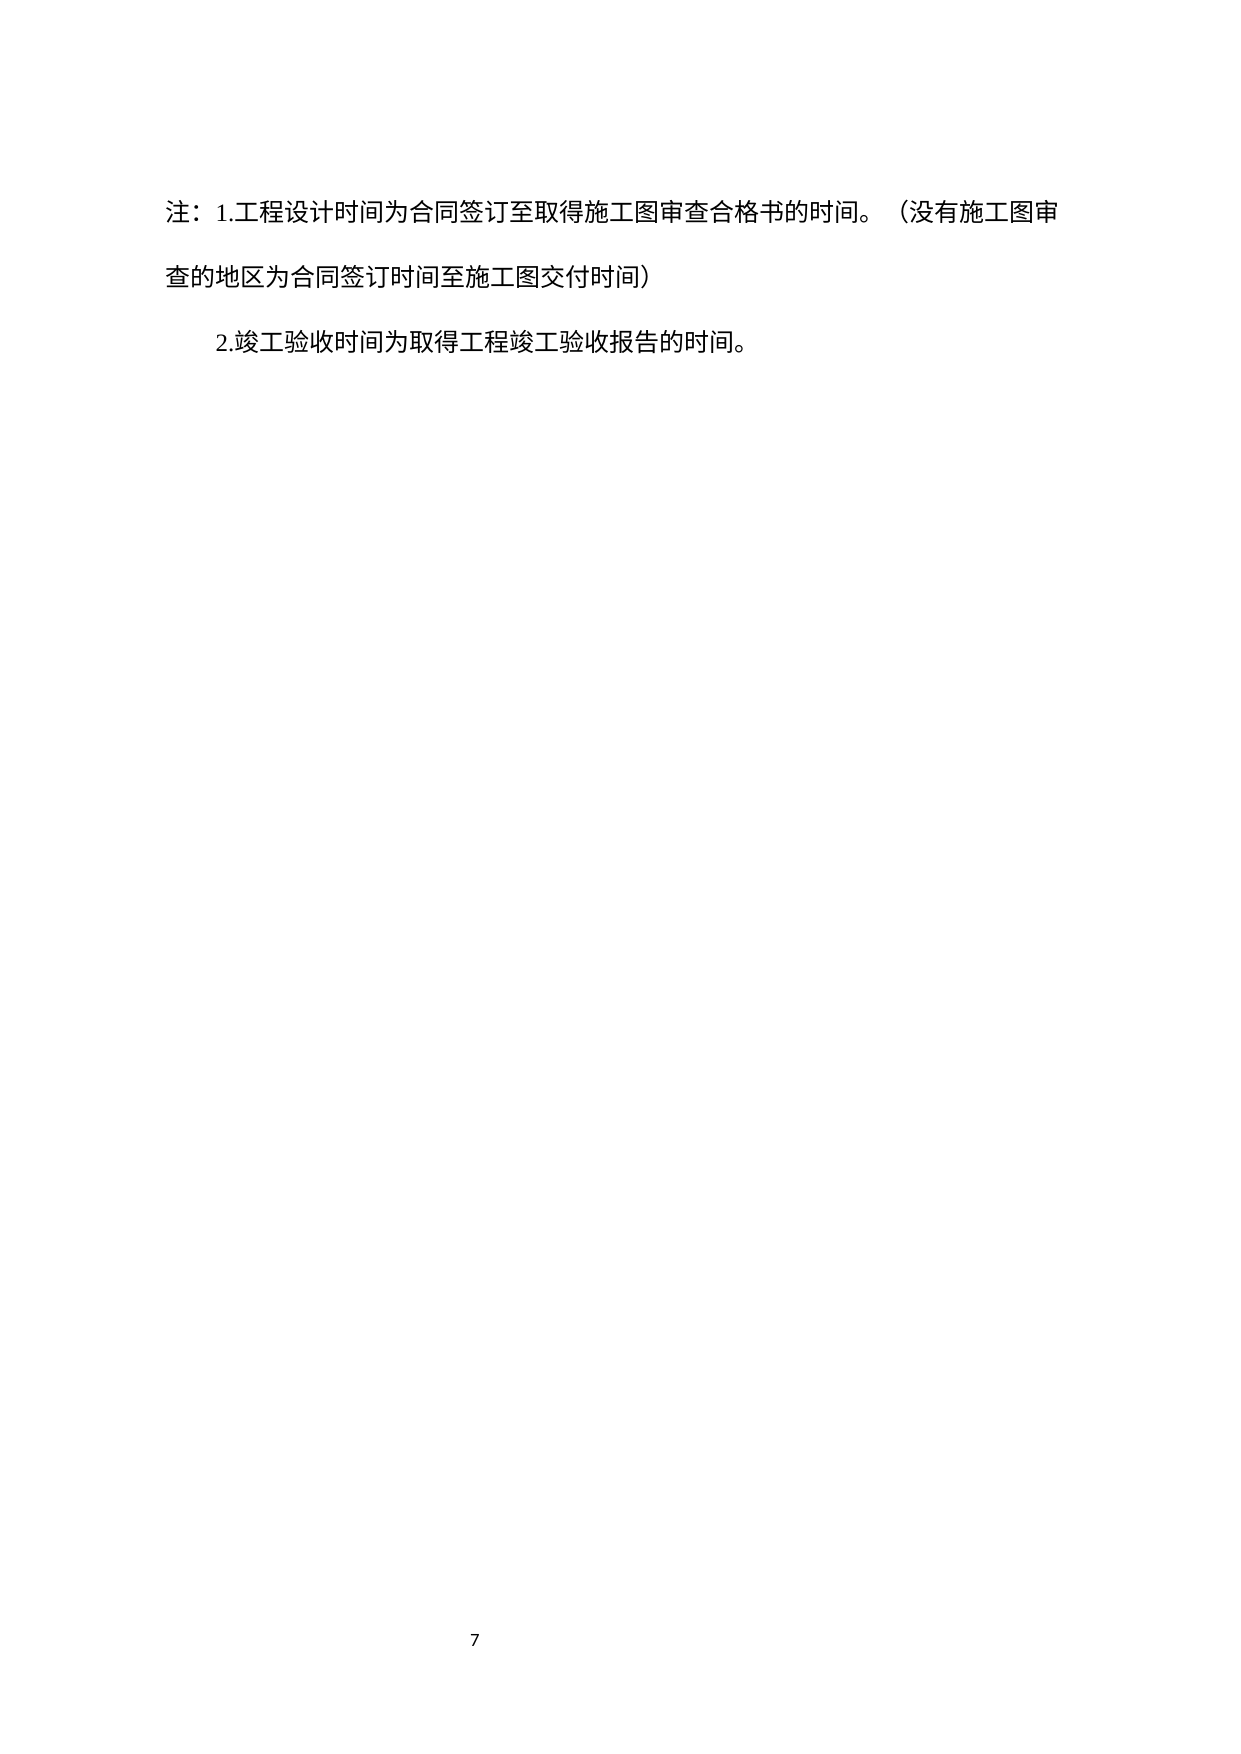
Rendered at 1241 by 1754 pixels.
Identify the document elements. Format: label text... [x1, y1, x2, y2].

text 注：1.工程设计时间为合同签订至取得施工图审查合格书的时间。（没有施工图审查的地区为合同签订时间至施工图交付时间） [165, 178, 1075, 308]
text 2.竣工验收时间为取得工程竣工验收报告的时间。 [165, 308, 1075, 373]
